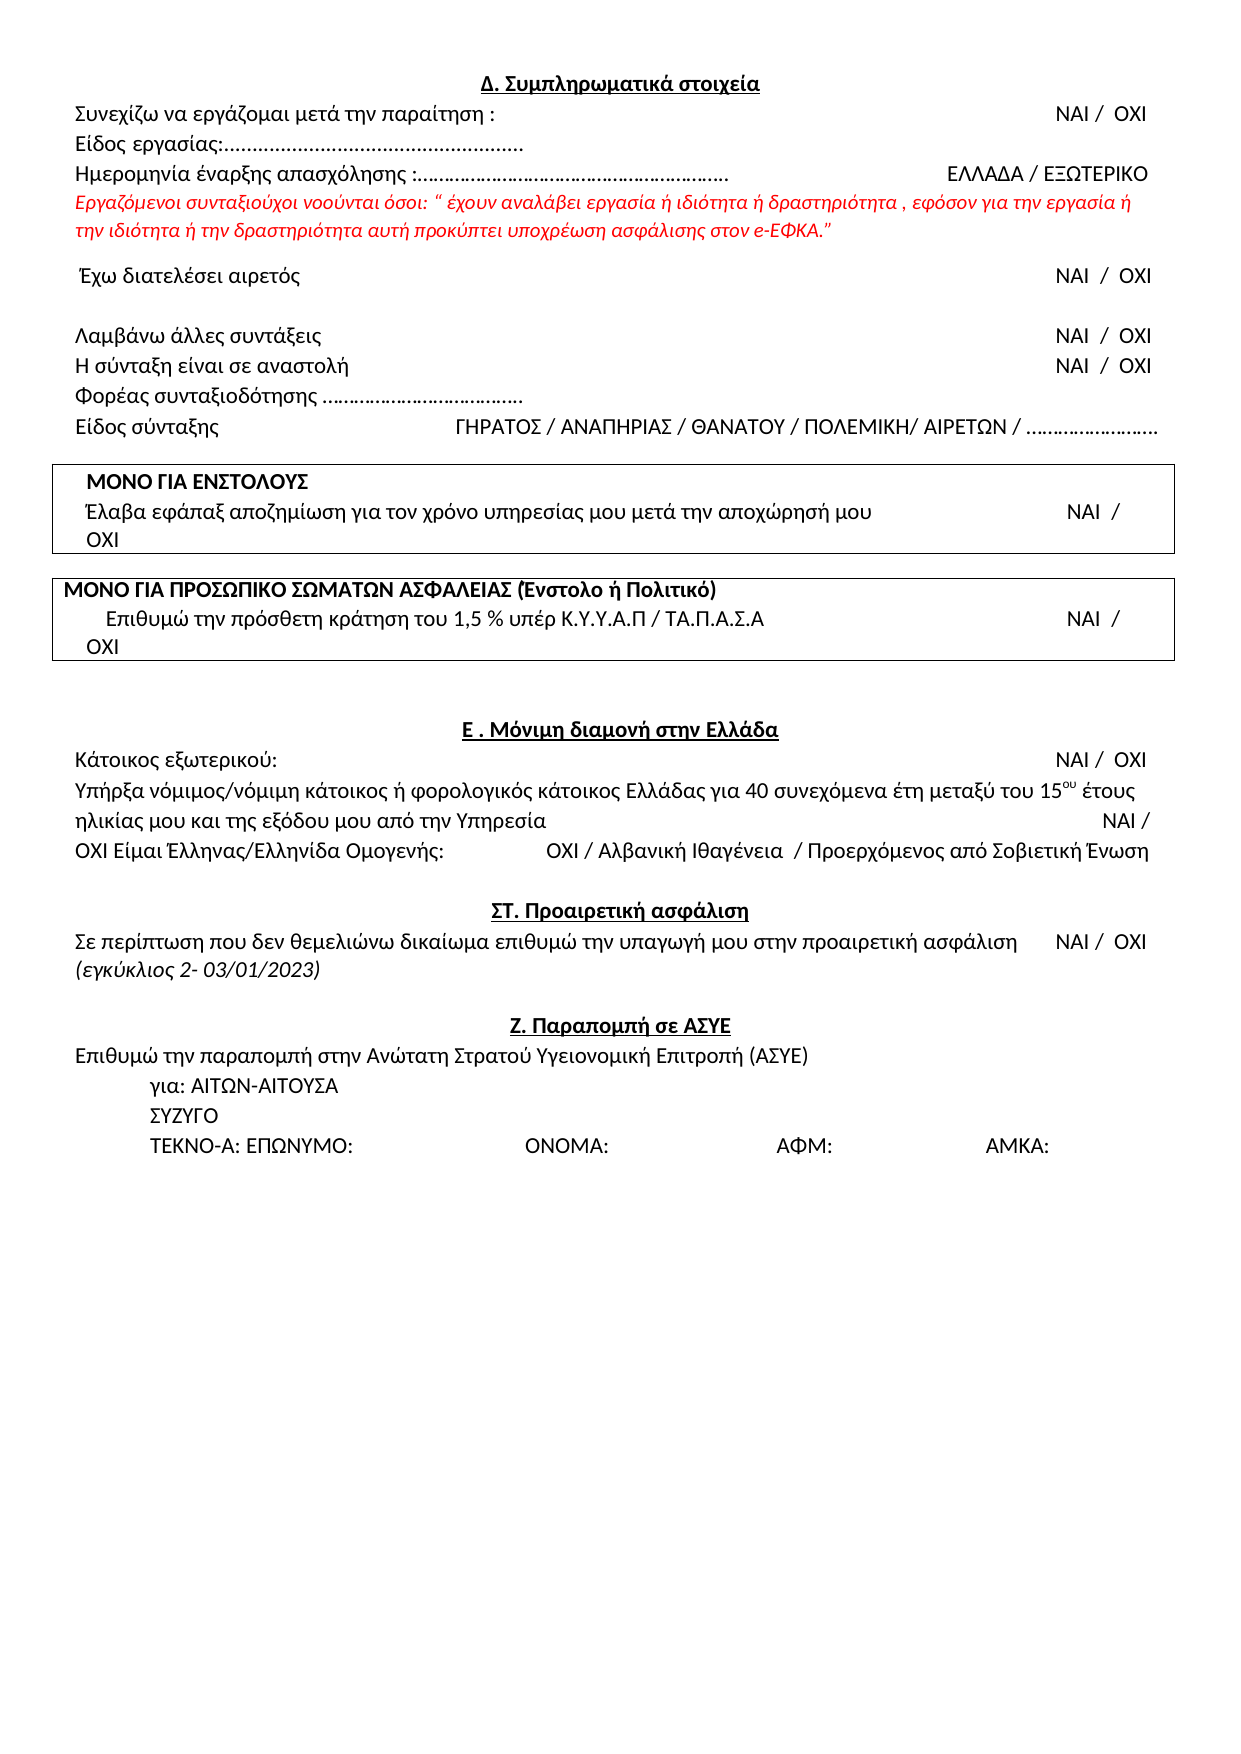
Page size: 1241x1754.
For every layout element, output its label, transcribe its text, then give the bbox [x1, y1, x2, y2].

text Κάτοικος εξωτερικού: ΝΑΙ / ΟΧΙ [75, 746, 1194, 773]
table_header ΜΟΝΟ ΓΙΑ ΕΝΣΤΟΛΟΥΣ Έλαβα εφάπαξ αποζημίωση για τον χρόνο υπηρεσίας μου μετά την αποχώρησή μου ΝΑΙ / ΟΧΙ [53, 465, 1174, 553]
subtitle Ζ. Παραπομπή σε ΑΣΥΕ [52, 1011, 1189, 1039]
text Η σύνταξη είναι σε αναστολή ΝΑΙ / ΟΧΙ [75, 351, 1194, 379]
text Ημερομηνία έναρξης απασχόλησης :………………………………………………….. ΕΛΛΑΔΑ / ΕΞΩΤΕΡΙΚΟ Εργαζόμενοι συνταξιούχοι νοούνται όσοι: “ έχουν αναλάβει εργασία ή ιδιότητα ή δραστηριότητα , εφόσον για την εργασία ή την ιδιότητα ή την δραστηριότητα αυτή προκύπτει υποχρέωση ασφάλισης στον e-ΕΦΚΑ.” [75, 159, 1152, 242]
text Σε περίπτωση που δεν θεμελιώνω δικαίωμα επιθυμώ την υπαγωγή μου στην προαιρετική ασφάλιση ΝΑΙ / ΟΧΙ [75, 927, 1194, 955]
text ΤΕΚΝΟ-Α: ΕΠΩΝΥΜΟ: ΟΝΟΜΑ: ΑΦΜ: ΑΜΚΑ: [150, 1132, 1194, 1160]
text Είδος σύνταξης ΓΗΡΑΤΟΣ / ΑΝΑΠΗΡΙΑΣ / ΘΑΝΑΤΟΥ / ΠΟΛΕΜΙΚΗ/ ΑΙΡΕΤΩΝ / ……………………. [52, 412, 1181, 440]
subtitle Ε . Μόνιμη διαμονή στην Ελλάδα [462, 715, 1194, 743]
text Επιθυμώ την παραπομπή στην Ανώτατη Στρατού Υγειονομική Επιτροπή (ΑΣΥΕ) για: ΑΙΤΩΝ-ΑΙΤΟΥΣΑ [75, 1041, 850, 1099]
text Φορέας συνταξιοδότησης ……………………………….. [75, 382, 1194, 410]
subtitle ΣΤ. Προαιρετική ασφάλιση [491, 897, 1194, 925]
subtitle Δ. Συμπληρωματικά στοιχεία [481, 69, 1194, 97]
text Υπήρξα νόμιμος/νόμιμη κάτοικος ή φορολογικός κάτοικος Ελλάδας για 40 συνεχόμενα έτη μεταξύ του 15ου έτους ηλικίας μου και της εξόδου μου από την Υπηρεσία ΝΑΙ / ΟΧΙ Είμαι Έλληνας/Ελληνίδα Ομογενής: ΟΧΙ / Αλβανική Ιθαγένεια / Προερχόμενος από Σοβιετική Ένωση [75, 776, 1165, 864]
text Έχω διατελέσει αιρετός ΝΑΙ / ΟΧΙ [80, 261, 1194, 289]
text Λαμβάνω άλλες συντάξεις ΝΑΙ / ΟΧΙ [75, 321, 1194, 349]
text ΣΥΖΥΓΟ [150, 1102, 1194, 1129]
text (εγκύκλιος 2- 03/01/2023) [75, 955, 1194, 983]
text Είδος εργασίας:..................................................... [75, 129, 1194, 157]
table_header ΜΟΝΟ ΓΙΑ ΠΡΟΣΩΠΙΚΟ ΣΩΜΑΤΩΝ ΑΣΦΑΛΕΙΑΣ (Ένστολο ή Πολιτικό) Επιθυμώ την πρόσθετη κράτηση του 1,5 % υπέρ Κ.Υ.Υ.Α.Π / ΤΑ.Π.Α.Σ.Α ΝΑΙ / ΟΧΙ [53, 579, 1174, 660]
text Συνεχίζω να εργάζομαι μετά την παραίτηση : ΝΑΙ / ΟΧΙ [75, 99, 1194, 127]
